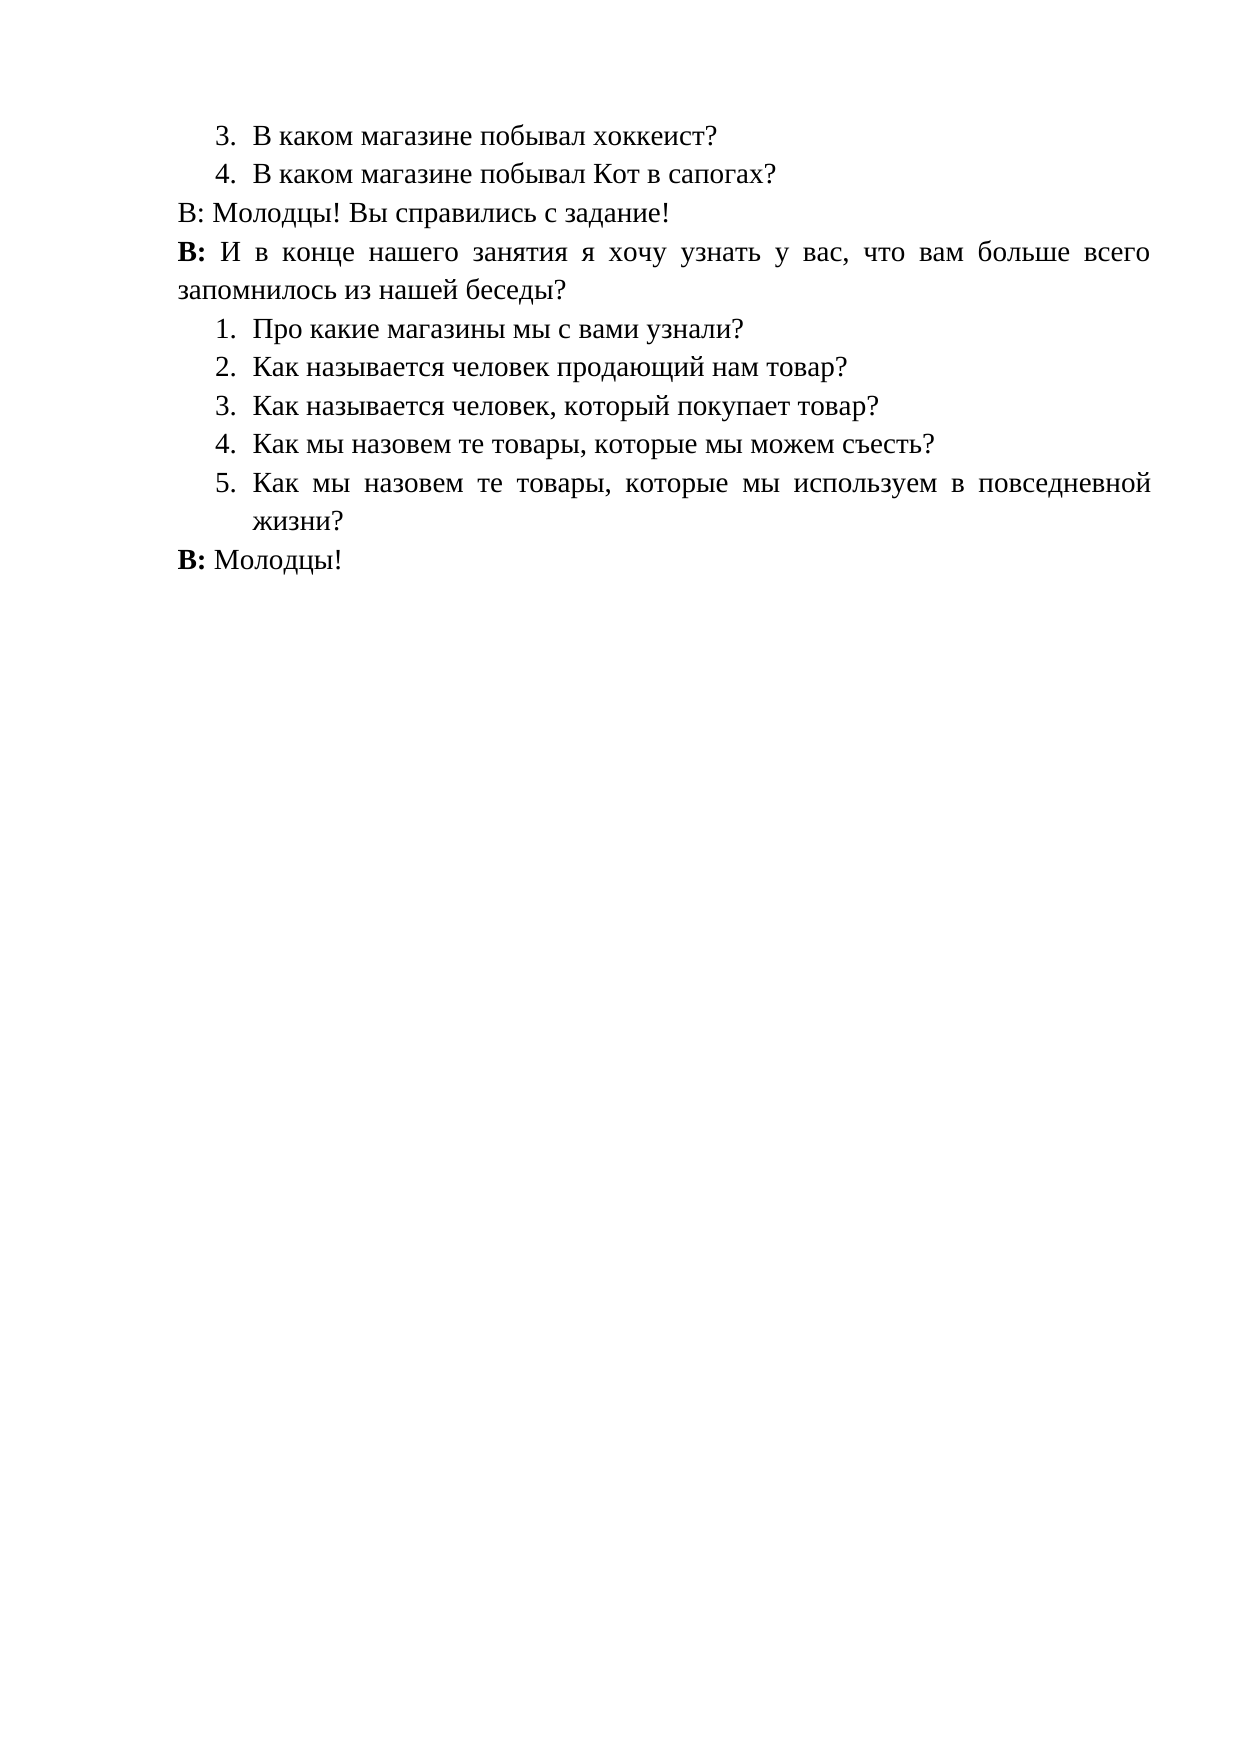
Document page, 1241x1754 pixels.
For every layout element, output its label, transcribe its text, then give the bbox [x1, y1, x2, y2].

list Как мы назовем те товары, которые мы можем съесть? [215, 426, 1152, 460]
list В каком магазине побывал хоккеист? [215, 118, 1152, 152]
text В: Молодцы! Вы справились с задание! [177, 195, 1152, 229]
list В каком магазине побывал Кот в сапогах? [215, 157, 1152, 190]
list Как называется человек продающий нам товар? [215, 349, 1152, 383]
list Как мы назовем те товары, которые мы используем в повседневной жизни? [215, 465, 1152, 537]
text В: Молодцы! [177, 542, 1152, 576]
list Как называется человек, который покупает товар? [215, 388, 1152, 421]
list Про какие магазины мы с вами узнали? [215, 311, 1152, 344]
text В: И в конце нашего занятия я хочу узнать у вас, что вам больше всего запомнилось из нашей беседы? [177, 234, 1152, 306]
